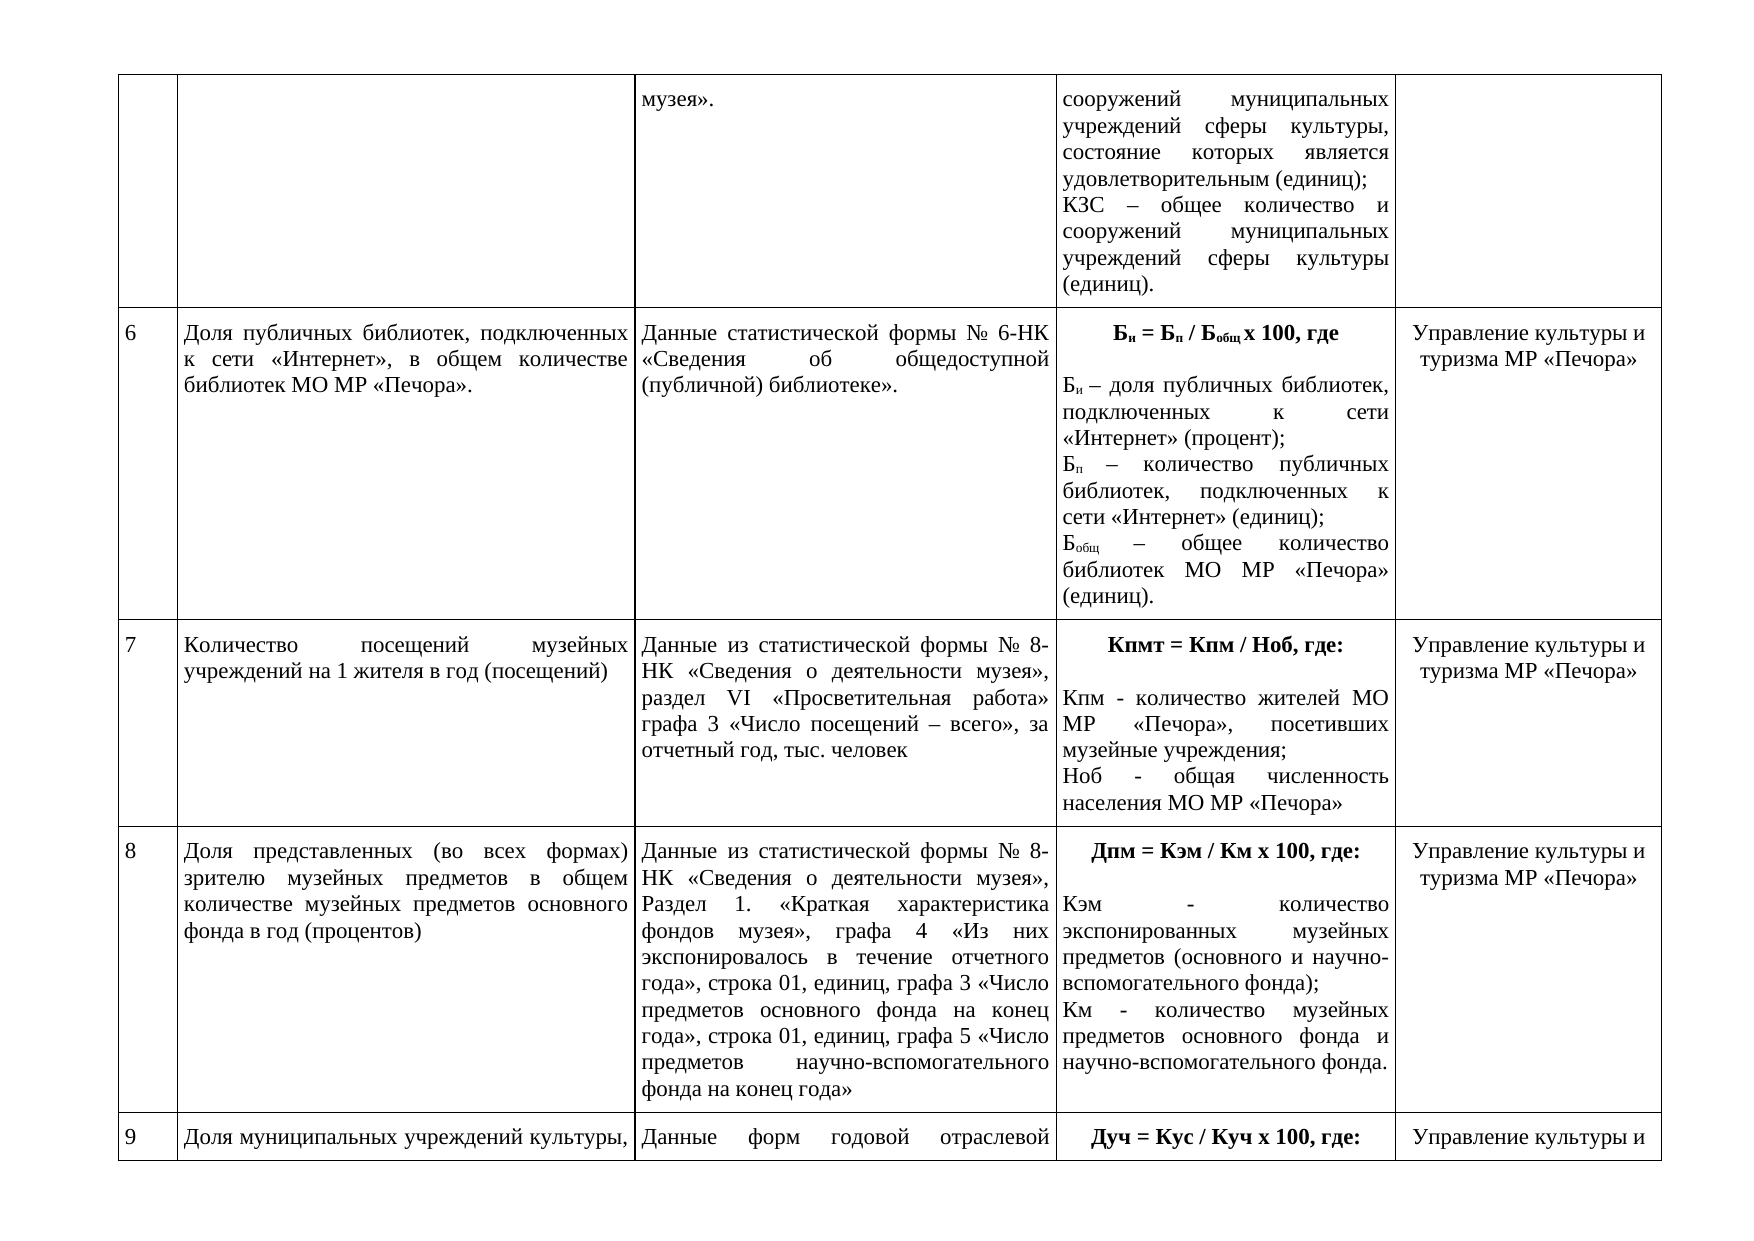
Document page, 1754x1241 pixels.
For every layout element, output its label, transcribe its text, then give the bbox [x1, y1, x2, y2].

table_cell Управление культуры и туризма МР «Печора» [1396, 620, 1661, 826]
table_cell 5 [119, 75, 177, 307]
table_cell Данные статистической формы № 6-НК «Сведения об общедоступной (публичной) библиотеке». [636, 308, 1056, 619]
table_cell Доля представленных (во всех формах) зрителю музейных предметов в общем количестве музейных предметов основного фонда в год (процентов) [178, 827, 634, 1112]
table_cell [1396, 75, 1661, 307]
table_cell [1057, 1113, 1395, 1160]
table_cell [636, 75, 1056, 307]
table_cell Дпм = Кэм / Км x 100, где: Кэм - количество экспонированных музейных предметов (основного и научно-вспомогательного фонда); Км - количество музейных предметов основного фонда и научно-вспомогательного фонда. [1057, 827, 1395, 1112]
table_cell 9 [119, 1113, 177, 1160]
table_cell 8 [119, 827, 177, 1112]
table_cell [1057, 75, 1395, 307]
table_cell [178, 75, 634, 307]
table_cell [178, 1113, 634, 1160]
table_cell Количество посещений музейных учреждений на 1 жителя в год (посещений) [178, 620, 634, 826]
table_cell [636, 1113, 1056, 1160]
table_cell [1396, 1113, 1661, 1160]
table_cell 7 [119, 620, 177, 826]
table_cell Кпмт = Кпм / Ноб, где: Кпм - количество жителей МО МР «Печора», посетивших музейные учреждения; Ноб - общая численность населения МО МР «Печора» [1057, 620, 1395, 826]
table_cell Доля публичных библиотек, подключенных к сети «Интернет», в общем количестве библиотек МО МР «Печора». [178, 308, 634, 619]
table_cell Би = Бп / Бобщ х 100, где Би – доля публичных библиотек, подключенных к сети «Интернет» (процент); Бп – количество публичных библиотек, подключенных к сети «Интернет» (единиц); Бобщ – общее количество библиотек МО МР «Печора» (единиц). [1057, 308, 1395, 619]
table_cell Управление культуры и туризма МР «Печора» [1396, 827, 1661, 1112]
table_cell Управление культуры и туризма МР «Печора» [1396, 308, 1661, 619]
table_cell Данные из статистической формы № 8-НК «Сведения о деятельности музея», раздел VI «Просветительная работа» графа 3 «Число посещений – всего», за отчетный год, тыс. человек [636, 620, 1056, 826]
table_cell 6 [119, 308, 177, 619]
table_cell Данные из статистической формы № 8-НК «Сведения о деятельности музея», Раздел 1. «Краткая характеристика фондов музея», графа 4 «Из них экспонировалось в течение отчетного года», строка 01, единиц, графа 3 «Число предметов основного фонда на конец года», строка 01, единиц, графа 5 «Число предметов научно-вспомогательного фонда на конец года» [636, 827, 1056, 1112]
